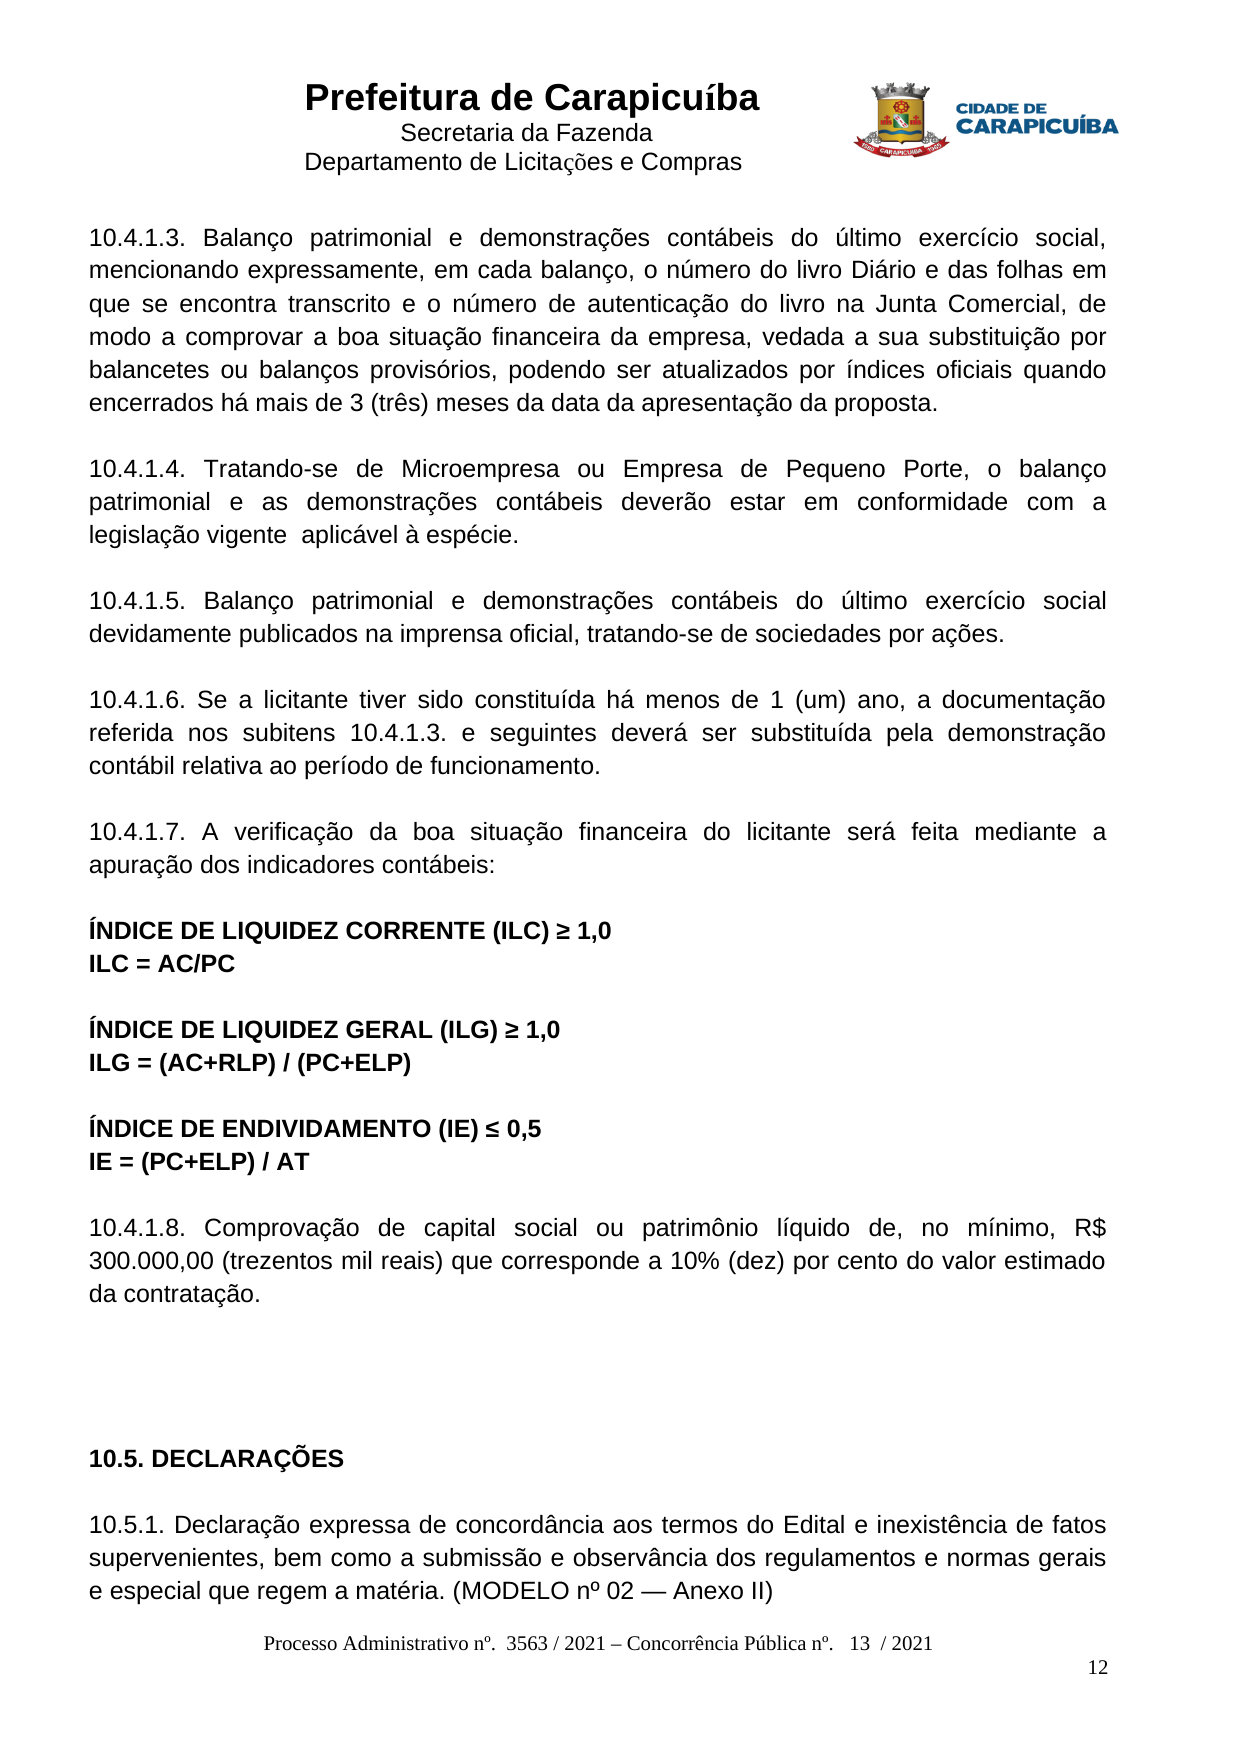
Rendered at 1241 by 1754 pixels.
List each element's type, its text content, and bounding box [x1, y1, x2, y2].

text 10.4.1.8. Comprovação de capital social ou patrimônio líquido de, no mínimo, R$ 300.000,00 (trezentos mil reais) que corresponde a 10% (dez) por cento do valor estimado da contratação. [89, 1180, 1108, 1308]
text ILC = AC/PC [89, 949, 1108, 978]
text 10.4.1.4. Tratando-se de Microempresa ou Empresa de Pequeno Porte, o balanço patrimonial e as demonstrações contábeis deverão estar em conformidade com a legislação vigente aplicável à espécie. [89, 454, 1108, 548]
text 10.4.1.5. Balanço patrimonial e demonstrações contábeis do último exercício social devidamente publicados na imprensa oficial, tratando-se de sociedades por ações. [89, 586, 1108, 647]
text 10.4.1.6. Se a licitante tiver sido constituída há menos de 1 (um) ano, a documentação referida nos subitens 10.4.1.3. e seguintes deverá ser substituída pela demonstração contábil relativa ao período de funcionamento. [89, 685, 1108, 779]
text 10.4.1.3. Balanço patrimonial e demonstrações contábeis do último exercício social, mencionando expressamente, em cada balanço, o número do livro Diário e das folhas em que se encontra transcrito e o número de autenticação do livro na Junta Comercial, de modo a comprovar a boa situação financeira da empresa, vedada a sua substituição por balancetes ou balanços provisórios, podendo ser atualizados por índices oficiais quando encerrados há mais de 3 (três) meses da data da apresentação da proposta. [89, 222, 1108, 416]
text ILG = (AC+RLP) / (PC+ELP) [89, 1048, 1108, 1077]
text ÍNDICE DE LIQUIDEZ GERAL (ILG) ≥ 1,0 [89, 1015, 1108, 1044]
text IE = (PC+ELP) / AT [89, 1147, 1108, 1176]
text ÍNDICE DE ENDIVIDAMENTO (IE) ≤ 0,5 [89, 1114, 1108, 1143]
text 10.4.1.7. A verificação da boa situação financeira do licitante será feita mediante a apuração dos indicadores contábeis: [89, 817, 1108, 879]
picture [853, 62, 1123, 183]
text 10.5.1. Declaração expressa de concordância aos termos do Edital e inexistência de fatos supervenientes, bem como a submissão e observância dos regulamentos e normas gerais e especial que regem a matéria. (MODELO nº 02 — Anexo II) [89, 1510, 1108, 1605]
text 10.5. DECLARAÇÕES [89, 1444, 1108, 1473]
text ÍNDICE DE LIQUIDEZ CORRENTE (ILC) ≥ 1,0 [89, 916, 1108, 945]
